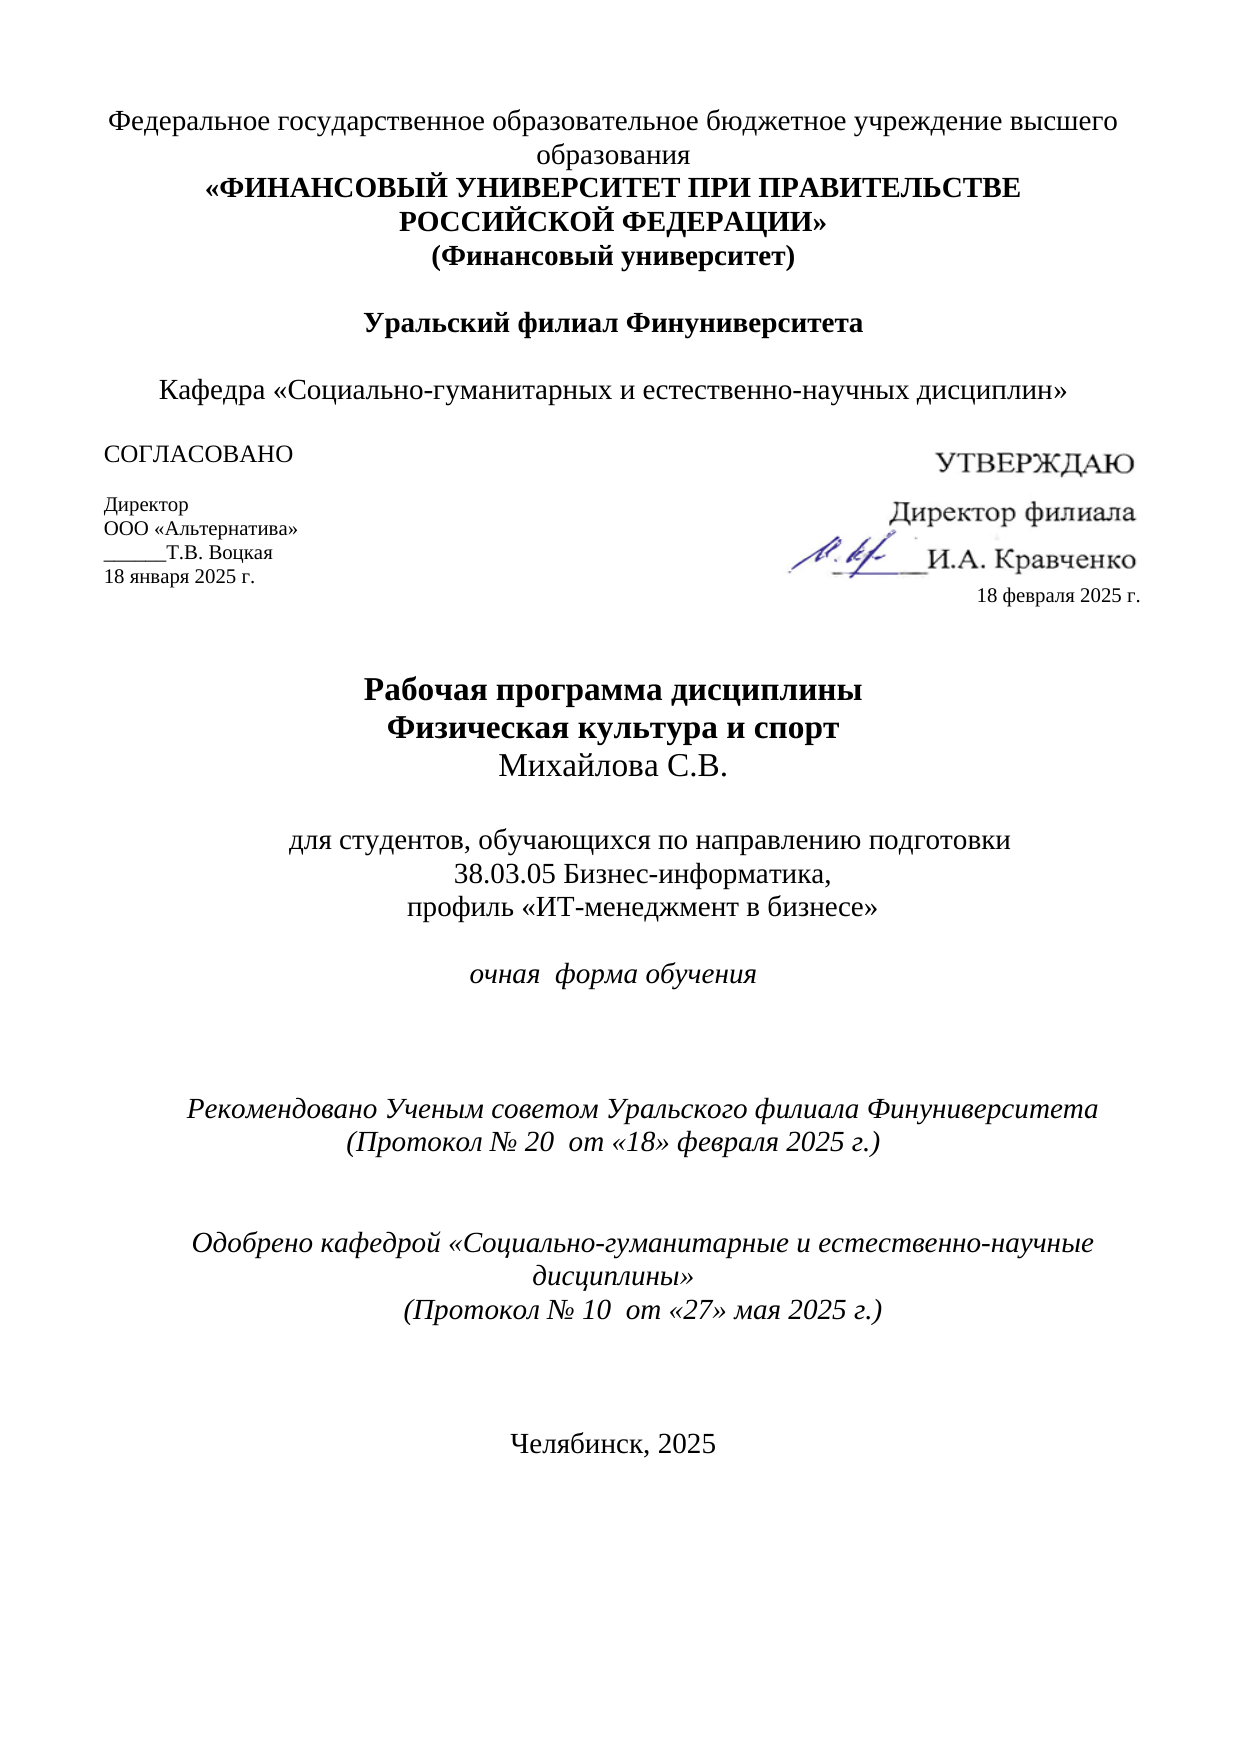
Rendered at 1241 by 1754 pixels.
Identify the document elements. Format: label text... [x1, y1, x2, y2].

text Рабочая программа дисциплины [103, 669, 1123, 707]
text Физическая культура и спорт [103, 707, 1123, 746]
table_header СОГЛАСОВАНО Директор ООО «Альтернатива» ______Т.В. Воцкая 18 января 2025 г. [92, 439, 694, 640]
text очная форма обучения [103, 957, 1123, 990]
text Рекомендовано Ученым советом Уральского филиала Финуниверситета (Протокол № 20 от «18» февраля 2025 г.) [103, 1091, 1123, 1158]
text «ФИНАНСОВЫЙ УНИВЕРСИТЕТ ПРИ ПРАВИТЕЛЬСТВЕ [103, 171, 1123, 204]
text 38.03.05 Бизнес-информатика, [103, 856, 1123, 889]
table_header 18 февраля 2025 г. [694, 439, 1152, 640]
text Федеральное государственное образовательное бюджетное учреждение высшего образования [103, 103, 1123, 171]
text Одобрено кафедрой «Социально-гуманитарные и естественно-научные дисциплины» [103, 1225, 1123, 1292]
text (Финансовый университет) [103, 238, 1123, 271]
text для студентов, обучающихся по направлению подготовки [103, 822, 1123, 856]
text РОССИЙСКОЙ ФЕДЕРАЦИИ» [103, 204, 1123, 238]
text Михайлова С.В. [103, 746, 1123, 784]
text профиль «ИТ-менеджмент в бизнесе» [103, 889, 1123, 923]
text Уральский филиал Финуниверситета [103, 305, 1123, 338]
text Кафедра «Социально-гуманитарных и естественно-научных дисциплин» [103, 372, 1123, 405]
text Челябинск, 2025 [103, 1426, 1123, 1460]
text (Протокол № 10 от «27» мая 2025 г.) [103, 1292, 1123, 1326]
picture [779, 438, 1155, 583]
